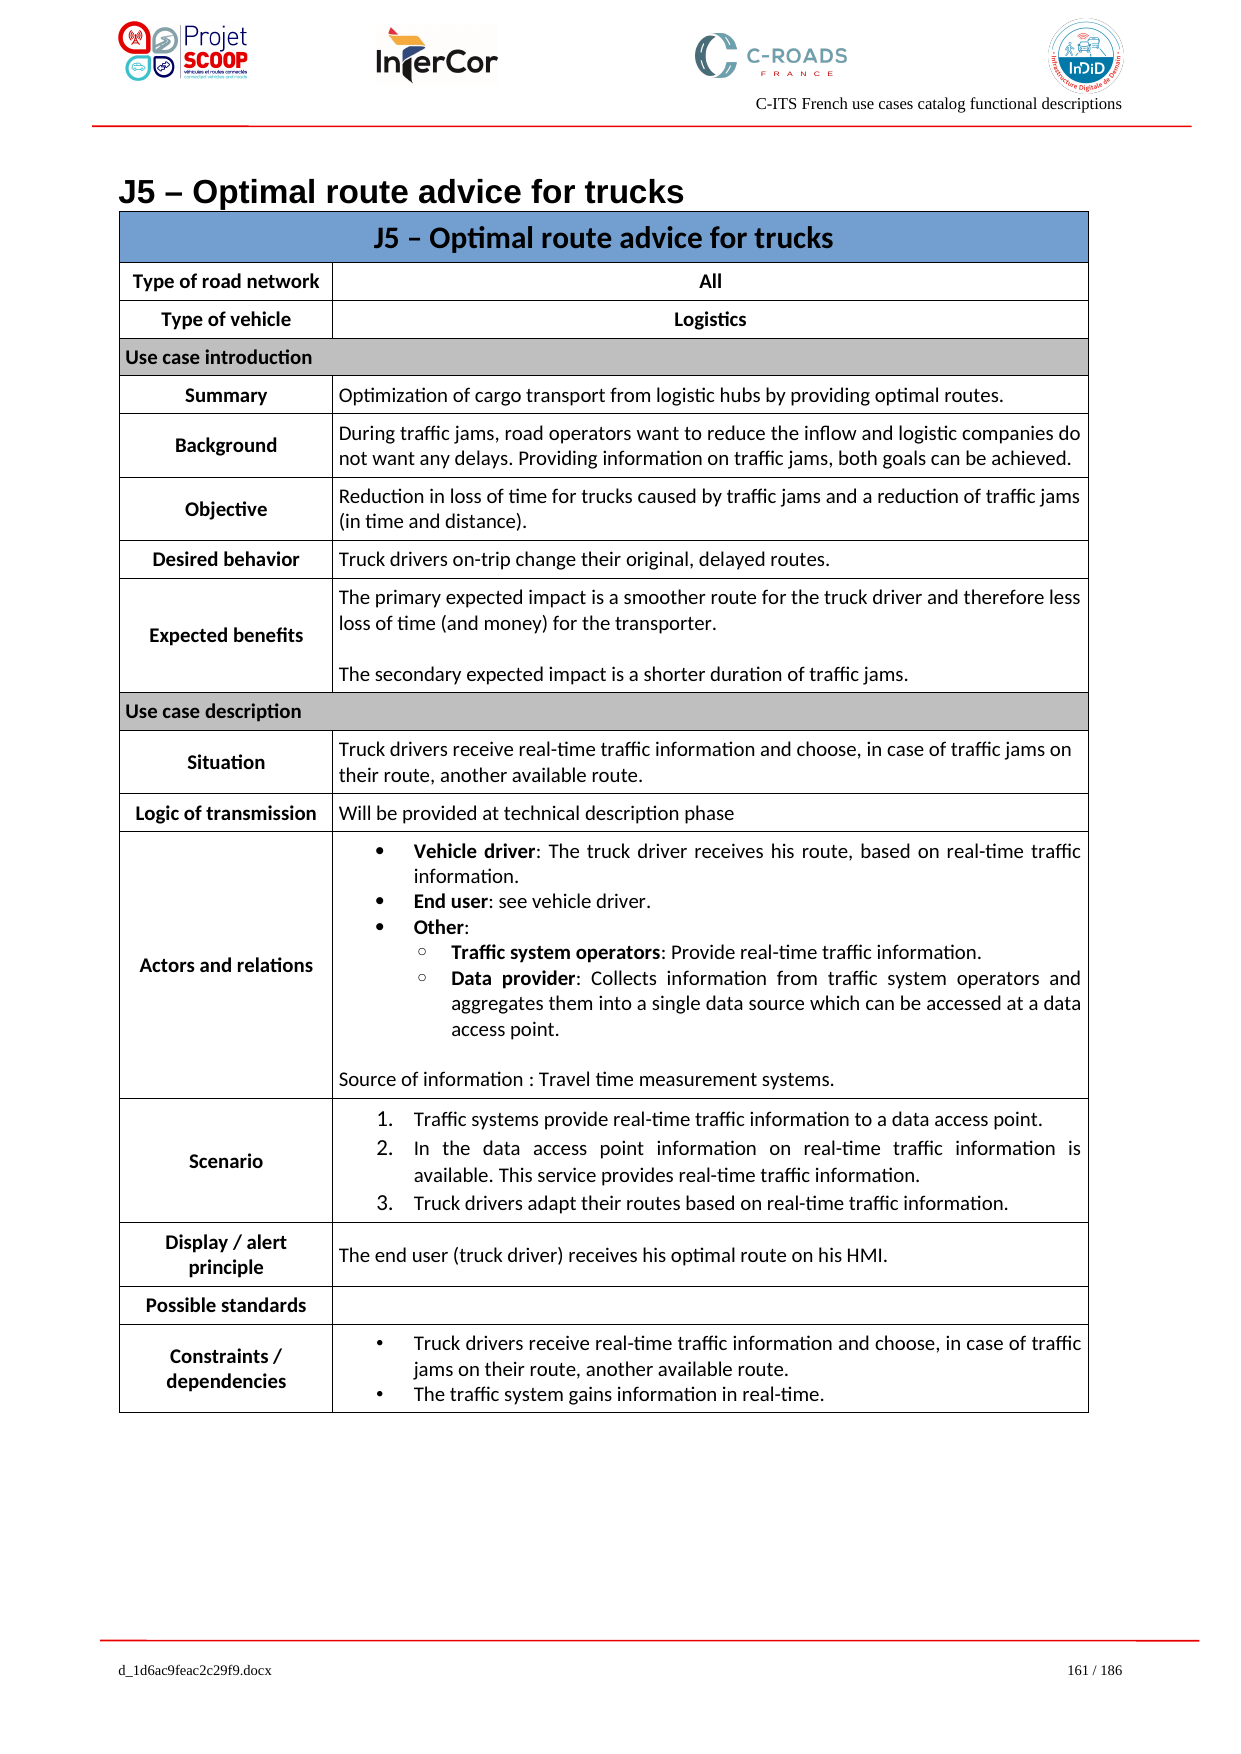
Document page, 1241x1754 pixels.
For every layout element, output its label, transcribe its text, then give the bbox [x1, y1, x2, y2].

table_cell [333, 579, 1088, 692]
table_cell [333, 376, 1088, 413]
picture [118, 21, 248, 81]
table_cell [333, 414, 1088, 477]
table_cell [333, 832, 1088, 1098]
picture [695, 33, 847, 78]
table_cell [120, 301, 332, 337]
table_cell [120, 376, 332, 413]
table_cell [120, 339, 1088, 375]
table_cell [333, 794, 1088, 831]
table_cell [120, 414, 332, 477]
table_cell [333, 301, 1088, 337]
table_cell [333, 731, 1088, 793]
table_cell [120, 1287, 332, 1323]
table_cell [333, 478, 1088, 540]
picture [1044, 14, 1128, 98]
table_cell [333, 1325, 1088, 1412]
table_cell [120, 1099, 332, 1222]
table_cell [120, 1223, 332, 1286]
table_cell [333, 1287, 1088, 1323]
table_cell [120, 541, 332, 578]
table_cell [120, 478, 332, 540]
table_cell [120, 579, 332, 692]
picture [375, 25, 499, 85]
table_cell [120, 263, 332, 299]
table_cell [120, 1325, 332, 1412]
subtitle J5 – Optimal route advice for trucks [118, 172, 1122, 211]
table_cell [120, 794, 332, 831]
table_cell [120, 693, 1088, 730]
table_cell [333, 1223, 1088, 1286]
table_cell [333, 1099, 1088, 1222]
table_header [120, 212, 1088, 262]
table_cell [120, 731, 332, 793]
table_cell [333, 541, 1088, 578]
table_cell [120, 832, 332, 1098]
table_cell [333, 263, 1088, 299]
